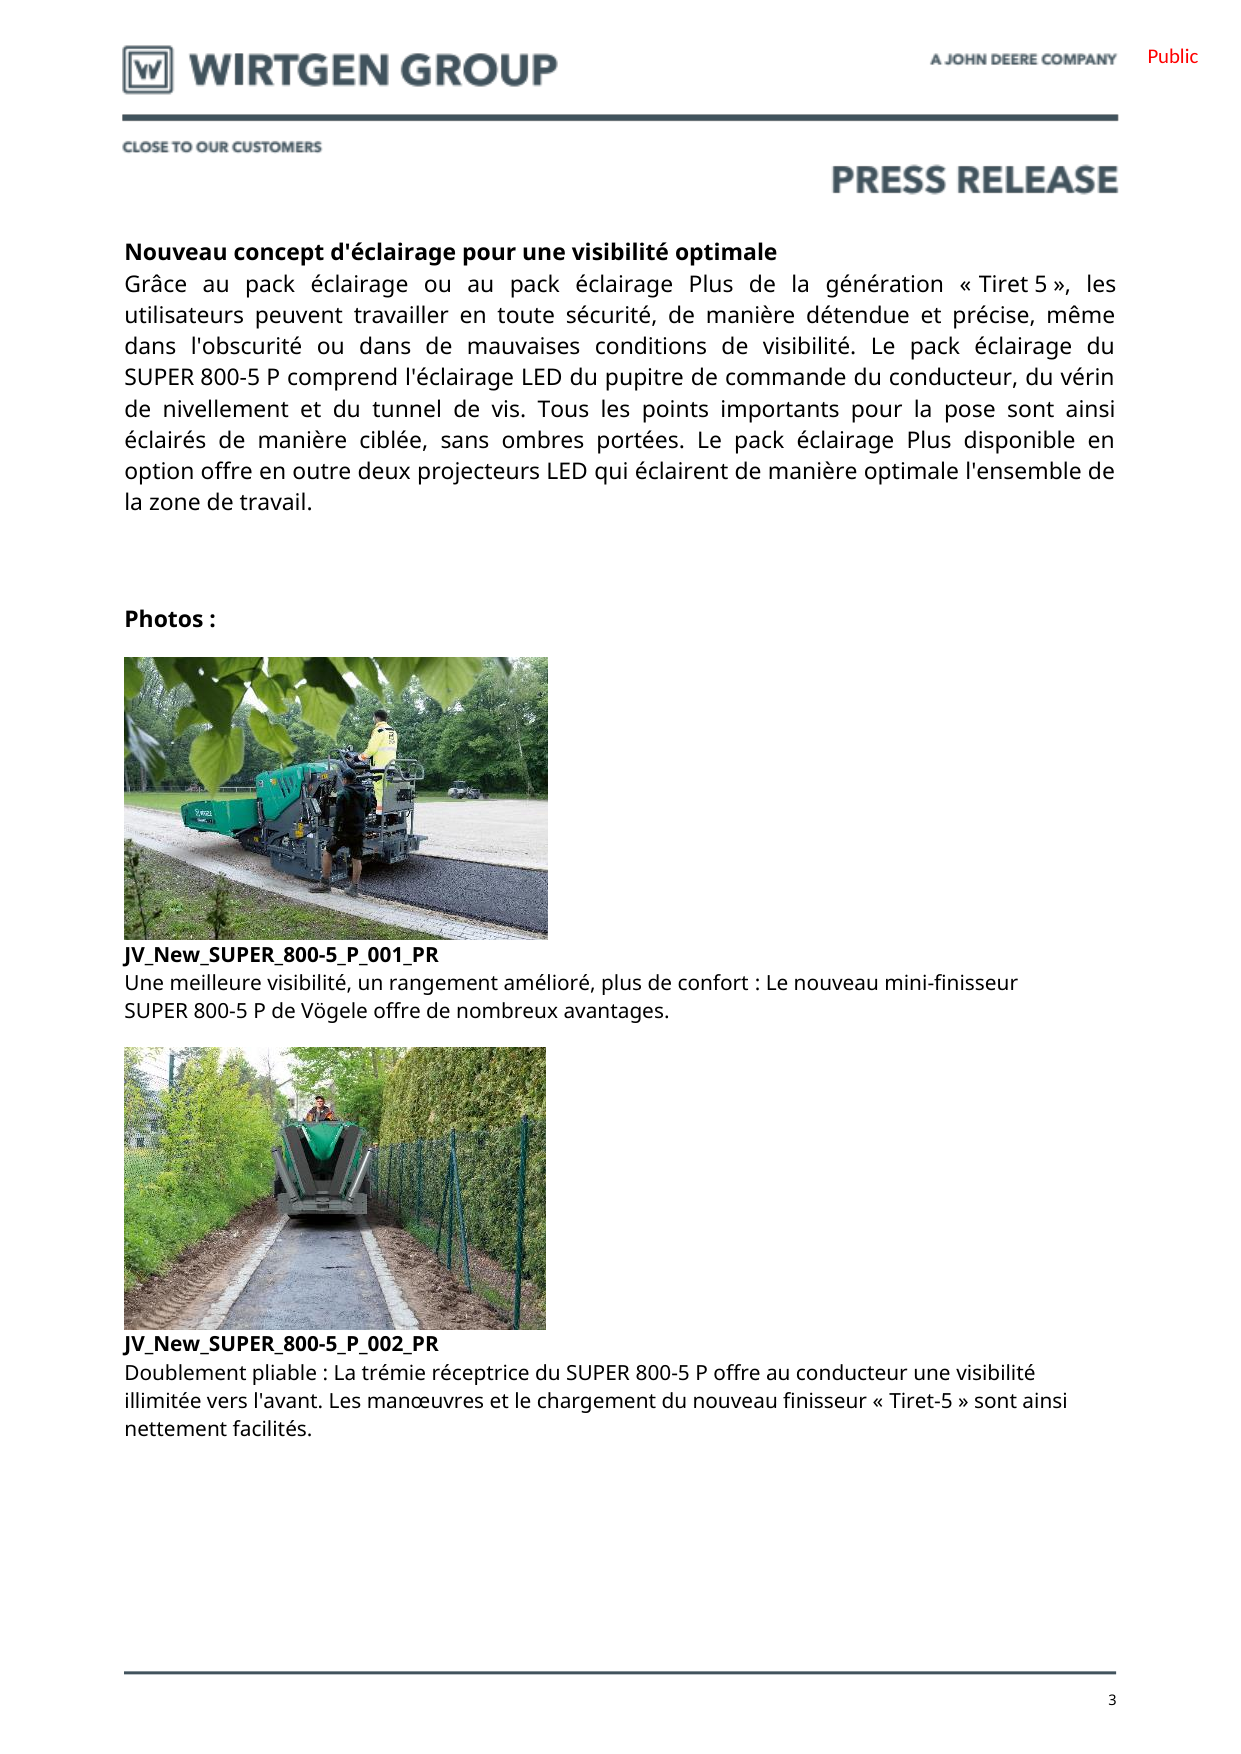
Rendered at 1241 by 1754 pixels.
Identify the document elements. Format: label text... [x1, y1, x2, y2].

picture [124, 1047, 546, 1330]
picture [124, 657, 548, 940]
text Photos : [124, 603, 1116, 634]
text Doublement pliable : La trémie réceptrice du SUPER 800-5 P offre au conducteur une visibilité illimitée vers l'avant. Les manœuvres et le chargement du nouveau finisseur « Tiret-5 » sont ainsi nettement facilités. [124, 1358, 1116, 1443]
text Une meilleure visibilité, un rangement amélioré, plus de confort : Le nouveau mini-finisseur SUPER 800-5 P de Vögele offre de nombreux avantages. [124, 968, 1116, 1025]
text Nouveau concept d'éclairage pour une visibilité optimale [124, 236, 1116, 267]
text Grâce au pack éclairage ou au pack éclairage Plus de la génération « Tiret 5 », les utilisateurs peuvent travailler en toute sécurité, de manière détendue et précise, même dans l'obscurité ou dans de mauvaises conditions de visibilité. Le pack éclairage du SUPER 800-5 P comprend l'éclairage LED du pupitre de commande du conducteur, du vérin de nivellement et du tunnel de vis. Tous les points importants pour la pose sont ainsi éclairés de manière ciblée, sans ombres portées. Le pack éclairage Plus disponible en option offre en outre deux projecteurs LED qui éclairent de manière optimale l'ensemble de la zone de travail. [124, 267, 1116, 517]
